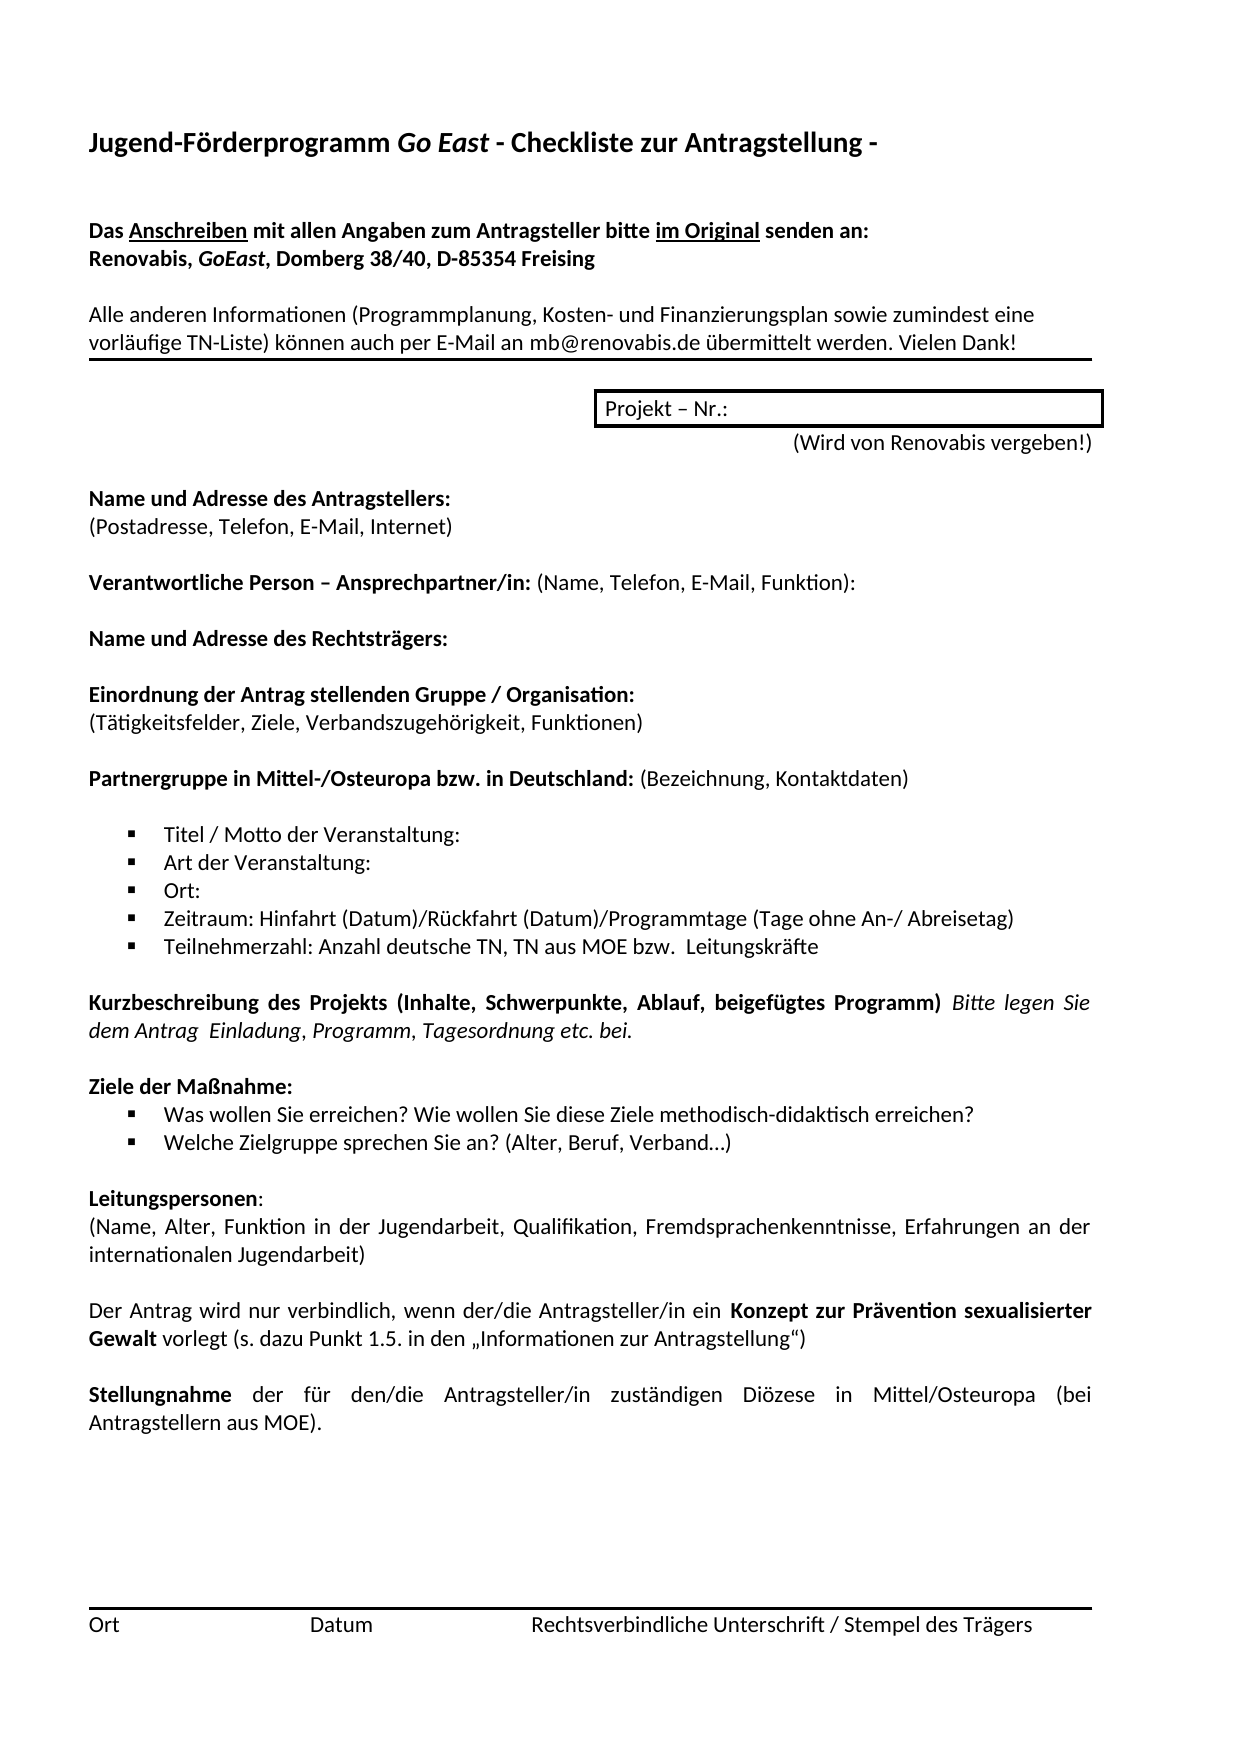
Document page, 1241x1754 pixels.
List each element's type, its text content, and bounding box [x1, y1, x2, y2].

text Partnergruppe in Mittel-/Osteuropa bzw. in Deutschland: (Bezeichnung, Kontaktdaten) [89, 764, 1092, 792]
text (Tätigkeitsfelder, Ziele, Verbandszugehörigkeit, Funktionen) [89, 708, 1092, 736]
text (Name, Alter, Funktion in der Jugendarbeit, Qualifikation, Fremdsprachenkenntnisse, Erfahrungen an der internationalen Jugendarbeit) [89, 1212, 1092, 1268]
list Ort: [126, 876, 1092, 904]
text Projekt – Nr.: [597, 393, 1101, 424]
list Welche Zielgruppe sprechen Sie an? (Alter, Beruf, Verband…) [126, 1128, 1092, 1156]
list Titel / Motto der Veranstaltung: [126, 820, 1092, 848]
text Stellungnahme der für den/die Antragsteller/in zuständigen Diözese in Mittel/Osteuropa (bei Antragstellern aus MOE). [89, 1380, 1092, 1436]
text Jugend-Förderprogramm Go East - Checkliste zur Antragstellung - [89, 124, 1092, 160]
text Ziele der Maßnahme: [89, 1072, 1092, 1100]
list Art der Veranstaltung: [126, 848, 1092, 876]
list Zeitraum: Hinfahrt (Datum)/Rückfahrt (Datum)/Programmtage (Tage ohne An-/ Abreisetag) [126, 904, 1092, 932]
text Einordnung der Antrag stellenden Gruppe / Organisation: [89, 680, 1092, 708]
text Name und Adresse des Antragstellers: [89, 484, 1092, 512]
text Alle anderen Informationen (Programmplanung, Kosten- und Finanzierungsplan sowie zumindest eine vorläufige TN-Liste) können auch per E-Mail an mb@renovabis.de übermittelt werden. Vielen Dank! [89, 300, 1092, 358]
text (Postadresse, Telefon, E-Mail, Internet) [89, 512, 1092, 540]
text Ort Datum Rechtsverbindliche Unterschrift / Stempel des Trägers [89, 1610, 1092, 1638]
text Leitungspersonen: [89, 1184, 1092, 1212]
text Name und Adresse des Rechtsträgers: [89, 624, 1092, 652]
list Teilnehmerzahl: Anzahl deutsche TN, TN aus MOE bzw. Leitungskräfte [126, 932, 1092, 960]
text (Wird von Renovabis vergeben!) [89, 428, 1092, 456]
text Das Anschreiben mit allen Angaben zum Antragsteller bitte im Original senden an: [89, 216, 1092, 244]
text Verantwortliche Person – Ansprechpartner/in: (Name, Telefon, E-Mail, Funktion): [89, 568, 1092, 596]
list Was wollen Sie erreichen? Wie wollen Sie diese Ziele methodisch-didaktisch erreichen? [126, 1100, 1092, 1128]
text Der Antrag wird nur verbindlich, wenn der/die Antragsteller/in ein Konzept zur Prävention sexualisierter Gewalt vorlegt (s. dazu Punkt 1.5. in den „Informationen zur Antragstellung“) [89, 1296, 1092, 1352]
text Renovabis, GoEast, Domberg 38/40, D-85354 Freising [89, 244, 1092, 272]
text Kurzbeschreibung des Projekts (Inhalte, Schwerpunkte, Ablauf, beigefügtes Programm) Bitte legen Sie dem Antrag Einladung, Programm, Tagesordnung etc. bei. [89, 988, 1092, 1044]
